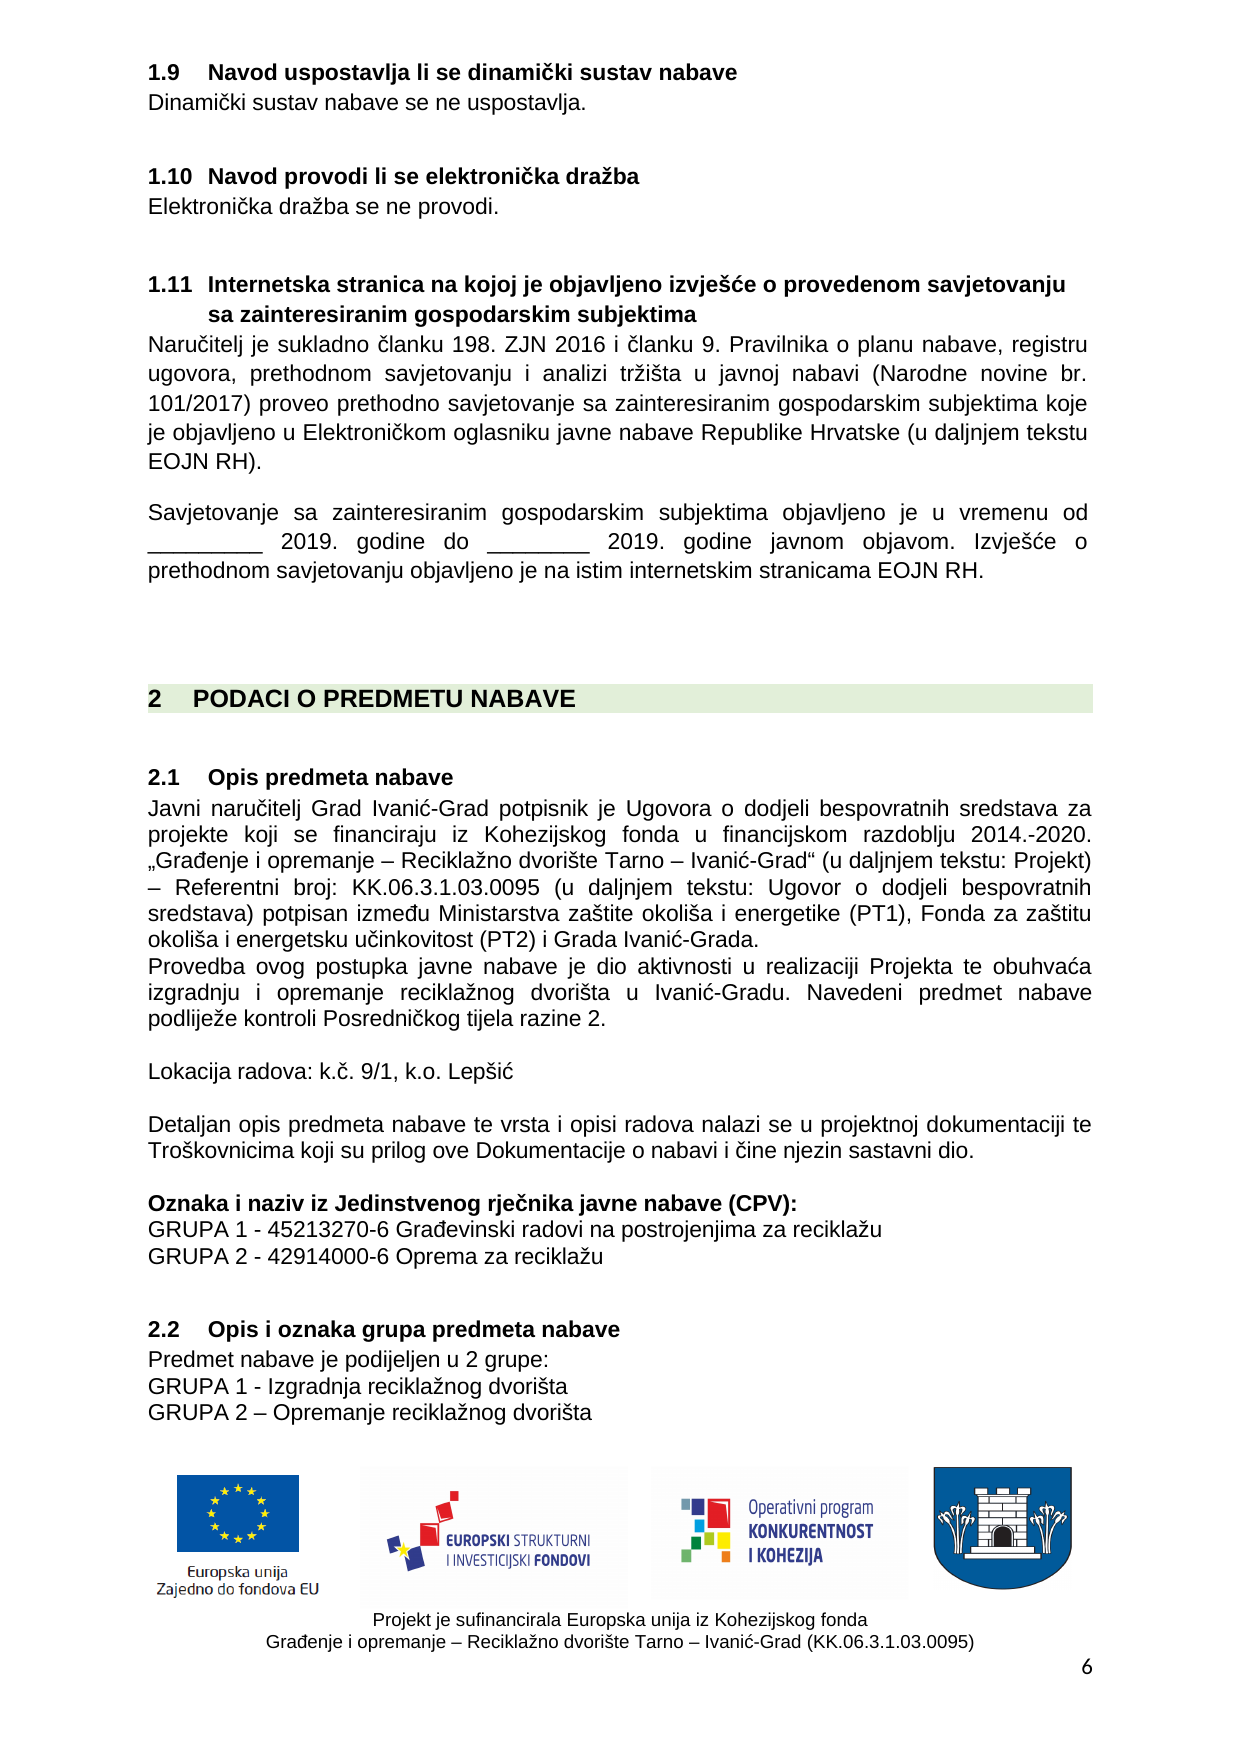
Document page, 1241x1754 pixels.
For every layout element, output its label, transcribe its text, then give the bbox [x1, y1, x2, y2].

subtitle Opis predmeta nabave [148, 764, 1093, 791]
text GRUPA 2 – Opremanje reciklažnog dvorišta [148, 1399, 1093, 1425]
picture [932, 1466, 1073, 1590]
text Predmet nabave je podijeljen u 2 grupe: [148, 1346, 1093, 1373]
text Savjetovanje sa zainteresiranim gospodarskim subjektima objavljeno je u vremenu od _________ 2019. godine do ________ 2019. godine javnom objavom. Izvješće o prethodnom savjetovanju objavljeno je na istim internetskim stranicama EOJN RH. [148, 499, 1088, 583]
text Oznaka i naziv iz Jedinstvenog rječnika javne nabave (CPV): [148, 1190, 1093, 1216]
picture [359, 1466, 629, 1609]
text GRUPA 1 - 45213270-6 Građevinski radovi na postrojenjima za reciklažu [148, 1216, 1093, 1243]
subtitle Internetska stranica na kojoj je objavljeno izvješće o provedenom savjetovanju sa zainteresiranim gospodarskim subjektima [148, 271, 1093, 327]
text Lokacija radova: k.č. 9/1, k.o. Lepšić [148, 1058, 1093, 1084]
subtitle Navod provodi li se elektronička dražba [148, 163, 1093, 189]
text Detaljan opis predmeta nabave te vrsta i opisi radova nalazi se u projektnoj dokumentaciji te Troškovnicima koji su prilog ove Dokumentacije o nabavi i čine njezin sastavni dio. [148, 1111, 1093, 1163]
subtitle PODACI O PREDMETU NABAVE [148, 684, 1093, 713]
text Naručitelj je sukladno članku 198. ZJN 2016 i članku 9. Pravilnika o planu nabave, registru ugovora, prethodnom savjetovanju i analizi tržišta u javnoj nabavi (Narodne novine br. 101/2017) proveo prethodno savjetovanje sa zainteresiranim gospodarskim subjektima koje je objavljeno u Elektroničkom oglasniku javne nabave Republike Hrvatske (u daljnjem tekstu EOJN RH). [148, 331, 1088, 474]
text GRUPA 1 - Izgradnja reciklažnog dvorišta [148, 1373, 1093, 1399]
text Provedba ovog postupka javne nabave je dio aktivnosti u realizaciji Projekta te obuhvaća izgradnju i opremanje reciklažnog dvorišta u Ivanić-Gradu. Navedeni predmet nabave podliježe kontroli Posredničkog tijela razine 2. [148, 953, 1093, 1032]
subtitle Opis i oznaka grupa predmeta nabave [148, 1316, 1093, 1342]
picture [651, 1466, 909, 1600]
subtitle Navod uspostavlja li se dinamički sustav nabave [148, 59, 1093, 85]
text Javni naručitelj Grad Ivanić-Grad potpisnik je Ugovora o dodjeli bespovratnih sredstava za projekte koji se financiraju iz Kohezijskog fonda u financijskom razdoblju 2014.-2020. „Građenje i opremanje – Reciklažno dvorište Tarno – Ivanić-Grad“ (u daljnjem tekstu: Projekt) – Referentni broj: KK.06.3.1.03.0095 (u daljnjem tekstu: Ugovor o dodjeli bespovratnih sredstava) potpisan između Ministarstva zaštite okoliša i energetike (PT1), Fonda za zaštitu okoliša i energetsku učinkovitost (PT2) i Grada Ivanić-Grada. [148, 794, 1093, 953]
text Elektronička dražba se ne provodi. [148, 193, 1088, 219]
picture [147, 1466, 329, 1602]
text Dinamički sustav nabave se ne uspostavlja. [148, 89, 1093, 116]
text GRUPA 2 - 42914000-6 Oprema za reciklažu [148, 1243, 1093, 1269]
